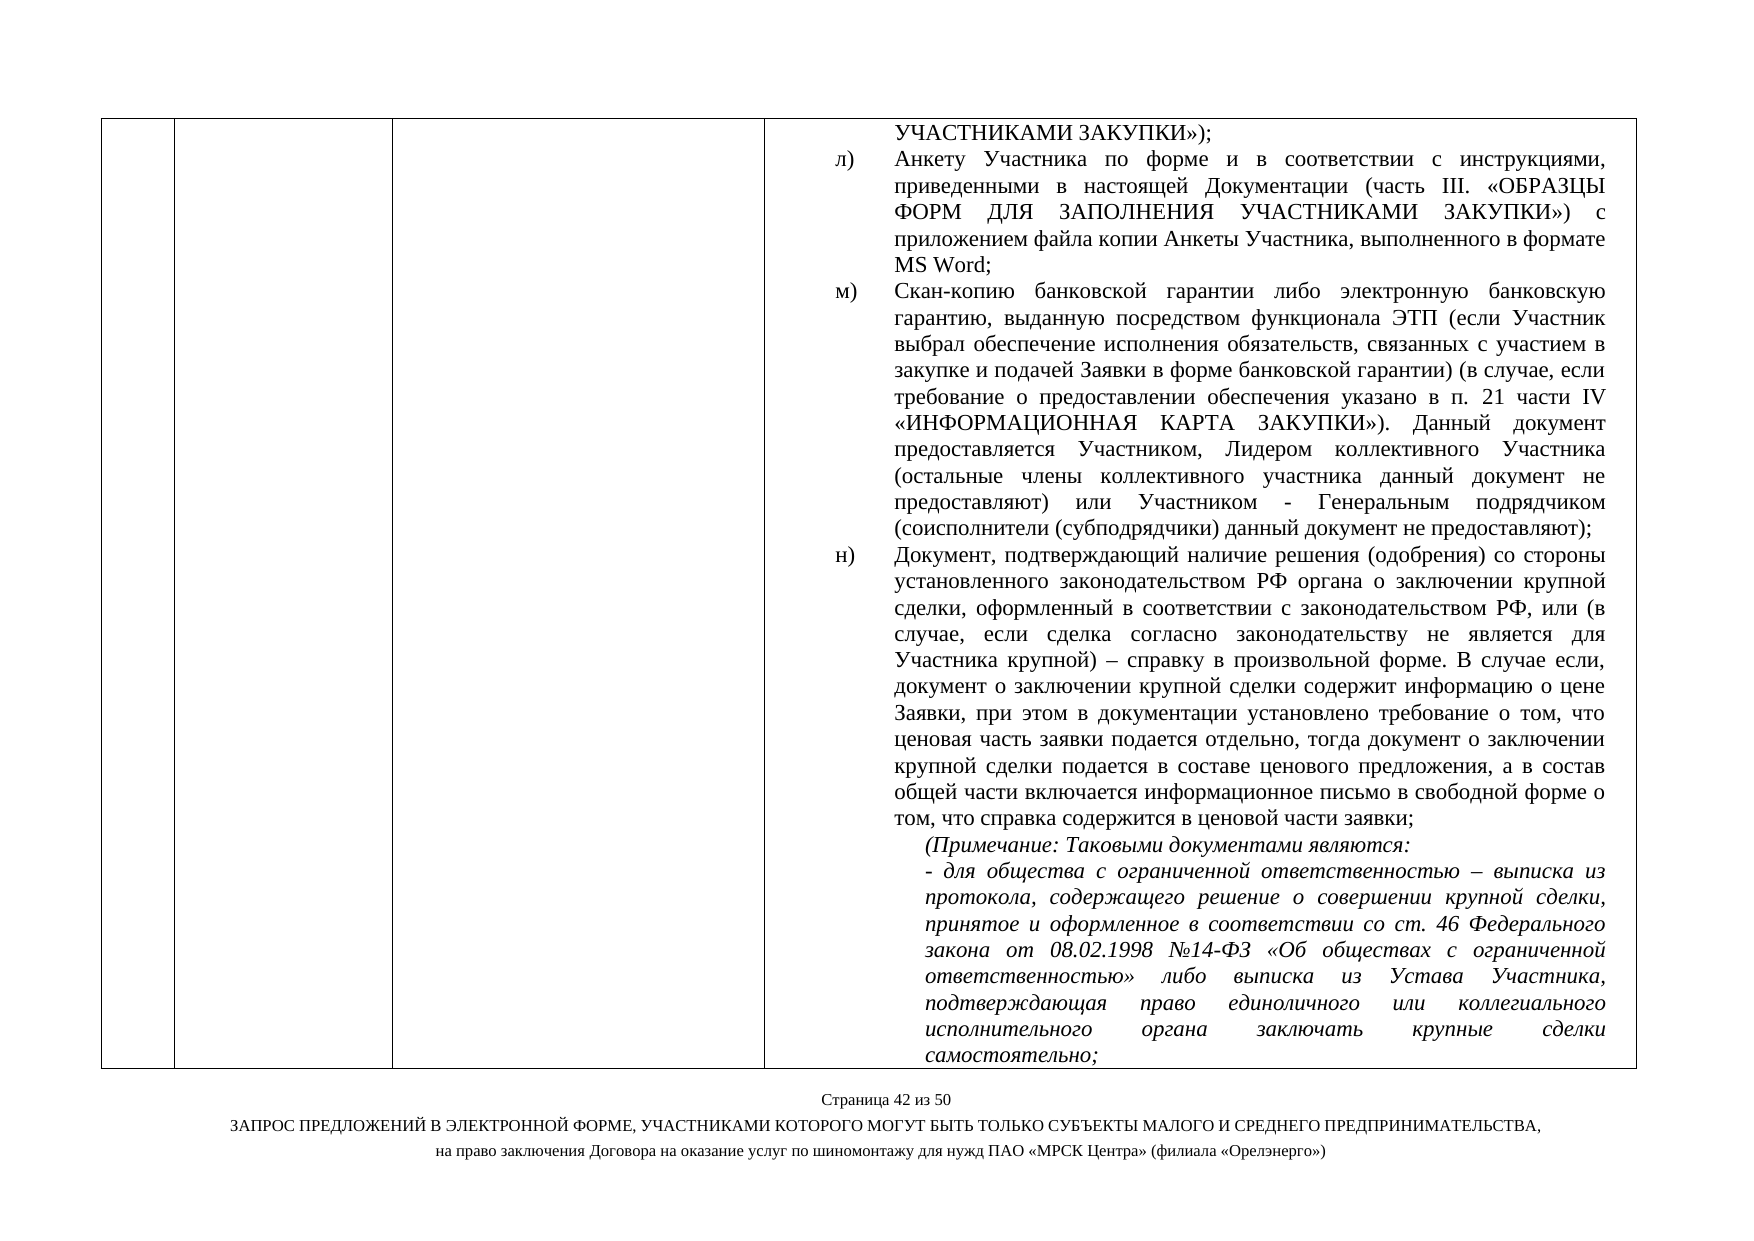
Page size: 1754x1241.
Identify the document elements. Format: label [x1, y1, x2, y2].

table_cell [175, 119, 392, 1068]
table_cell [393, 119, 764, 1068]
table_cell [102, 119, 174, 1068]
table_cell [765, 119, 1636, 1068]
